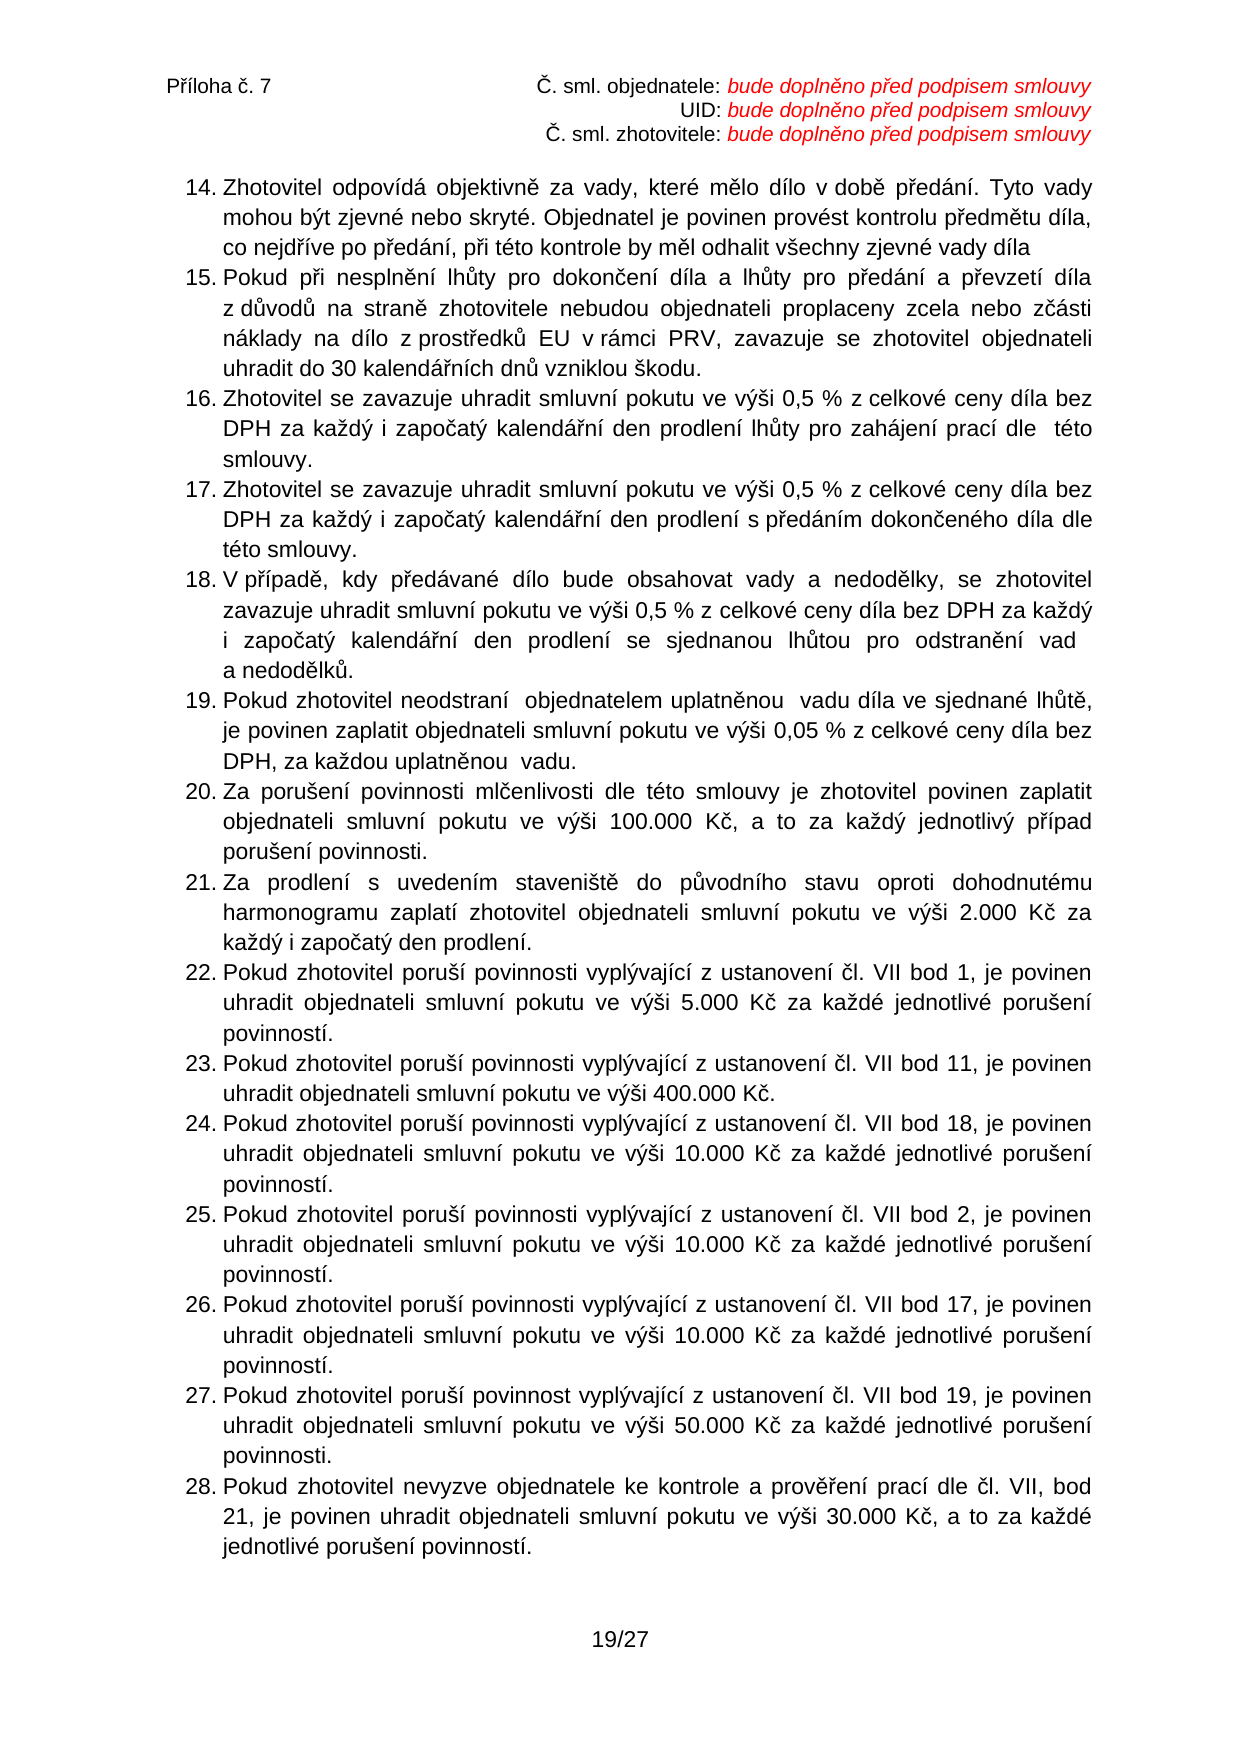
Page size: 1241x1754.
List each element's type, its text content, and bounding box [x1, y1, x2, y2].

list Pokud zhotovitel poruší povinnosti vyplývající z ustanovení čl. VII bod 17, je povinen uhradit objednateli smluvní pokutu ve výši 10.000 Kč za každé jednotlivé porušení povinností. [185, 1291, 1093, 1378]
list Pokud zhotovitel nevyzve objednatele ke kontrole a prověření prací dle čl. VII, bod 21, je povinen uhradit objednateli smluvní pokutu ve výši 30.000 Kč, a to za každé jednotlivé porušení povinností. [185, 1473, 1093, 1559]
list Pokud při nesplnění lhůty pro dokončení díla a lhůty pro předání a převzetí díla z důvodů na straně zhotovitele nebudou objednateli proplaceny zcela nebo zčásti náklady na dílo z prostředků EU v rámci PRV, zavazuje se zhotovitel objednateli uhradit do 30 kalendářních dnů vzniklou škodu. [185, 264, 1093, 381]
list Za prodlení s uvedením staveniště do původního stavu oproti dohodnutému harmonogramu zaplatí zhotovitel objednateli smluvní pokutu ve výši 2.000 Kč za každý i započatý den prodlení. [185, 868, 1093, 955]
list Pokud zhotovitel neodstraní objednatelem uplatněnou vadu díla ve sjednané lhůtě, je povinen zaplatit objednateli smluvní pokutu ve výši 0,05 % z celkové ceny díla bez DPH, za každou uplatněnou vadu. [185, 687, 1093, 774]
list Zhotovitel se zavazuje uhradit smluvní pokutu ve výši 0,5 % z celkové ceny díla bez DPH za každý i započatý kalendářní den prodlení lhůty pro zahájení prací dle této smlouvy. [185, 385, 1093, 472]
list V případě, kdy předávané dílo bude obsahovat vady a nedodělky, se zhotovitel zavazuje uhradit smluvní pokutu ve výši 0,5 % z celkové ceny díla bez DPH za každý i započatý kalendářní den prodlení se sjednanou lhůtou pro odstranění vad a nedodělků. [185, 566, 1093, 683]
list Pokud zhotovitel poruší povinnosti vyplývající z ustanovení čl. VII bod 2, je povinen uhradit objednateli smluvní pokutu ve výši 10.000 Kč za každé jednotlivé porušení povinností. [185, 1201, 1093, 1287]
list Pokud zhotovitel poruší povinnosti vyplývající z ustanovení čl. VII bod 1, je povinen uhradit objednateli smluvní pokutu ve výši 5.000 Kč za každé jednotlivé porušení povinností. [185, 959, 1093, 1046]
list Zhotovitel se zavazuje uhradit smluvní pokutu ve výši 0,5 % z celkové ceny díla bez DPH za každý i započatý kalendářní den prodlení s předáním dokončeného díla dle této smlouvy. [185, 476, 1093, 562]
list Za porušení povinnosti mlčenlivosti dle této smlouvy je zhotovitel povinen zaplatit objednateli smluvní pokutu ve výši 100.000 Kč, a to za každý jednotlivý případ porušení povinnosti. [185, 778, 1093, 864]
list Pokud zhotovitel poruší povinnost vyplývající z ustanovení čl. VII bod 19, je povinen uhradit objednateli smluvní pokutu ve výši 50.000 Kč za každé jednotlivé porušení povinnosti. [185, 1382, 1093, 1469]
list Pokud zhotovitel poruší povinnosti vyplývající z ustanovení čl. VII bod 18, je povinen uhradit objednateli smluvní pokutu ve výši 10.000 Kč za každé jednotlivé porušení povinností. [185, 1110, 1093, 1197]
list Pokud zhotovitel poruší povinnosti vyplývající z ustanovení čl. VII bod 11, je povinen uhradit objednateli smluvní pokutu ve výši 400.000 Kč. [185, 1050, 1093, 1106]
list Zhotovitel odpovídá objektivně za vady, které mělo dílo v době předání. Tyto vady mohou být zjevné nebo skryté. Objednatel je povinen provést kontrolu předmětu díla, co nejdříve po předání, při této kontrole by měl odhalit všechny zjevné vady díla [185, 174, 1093, 260]
